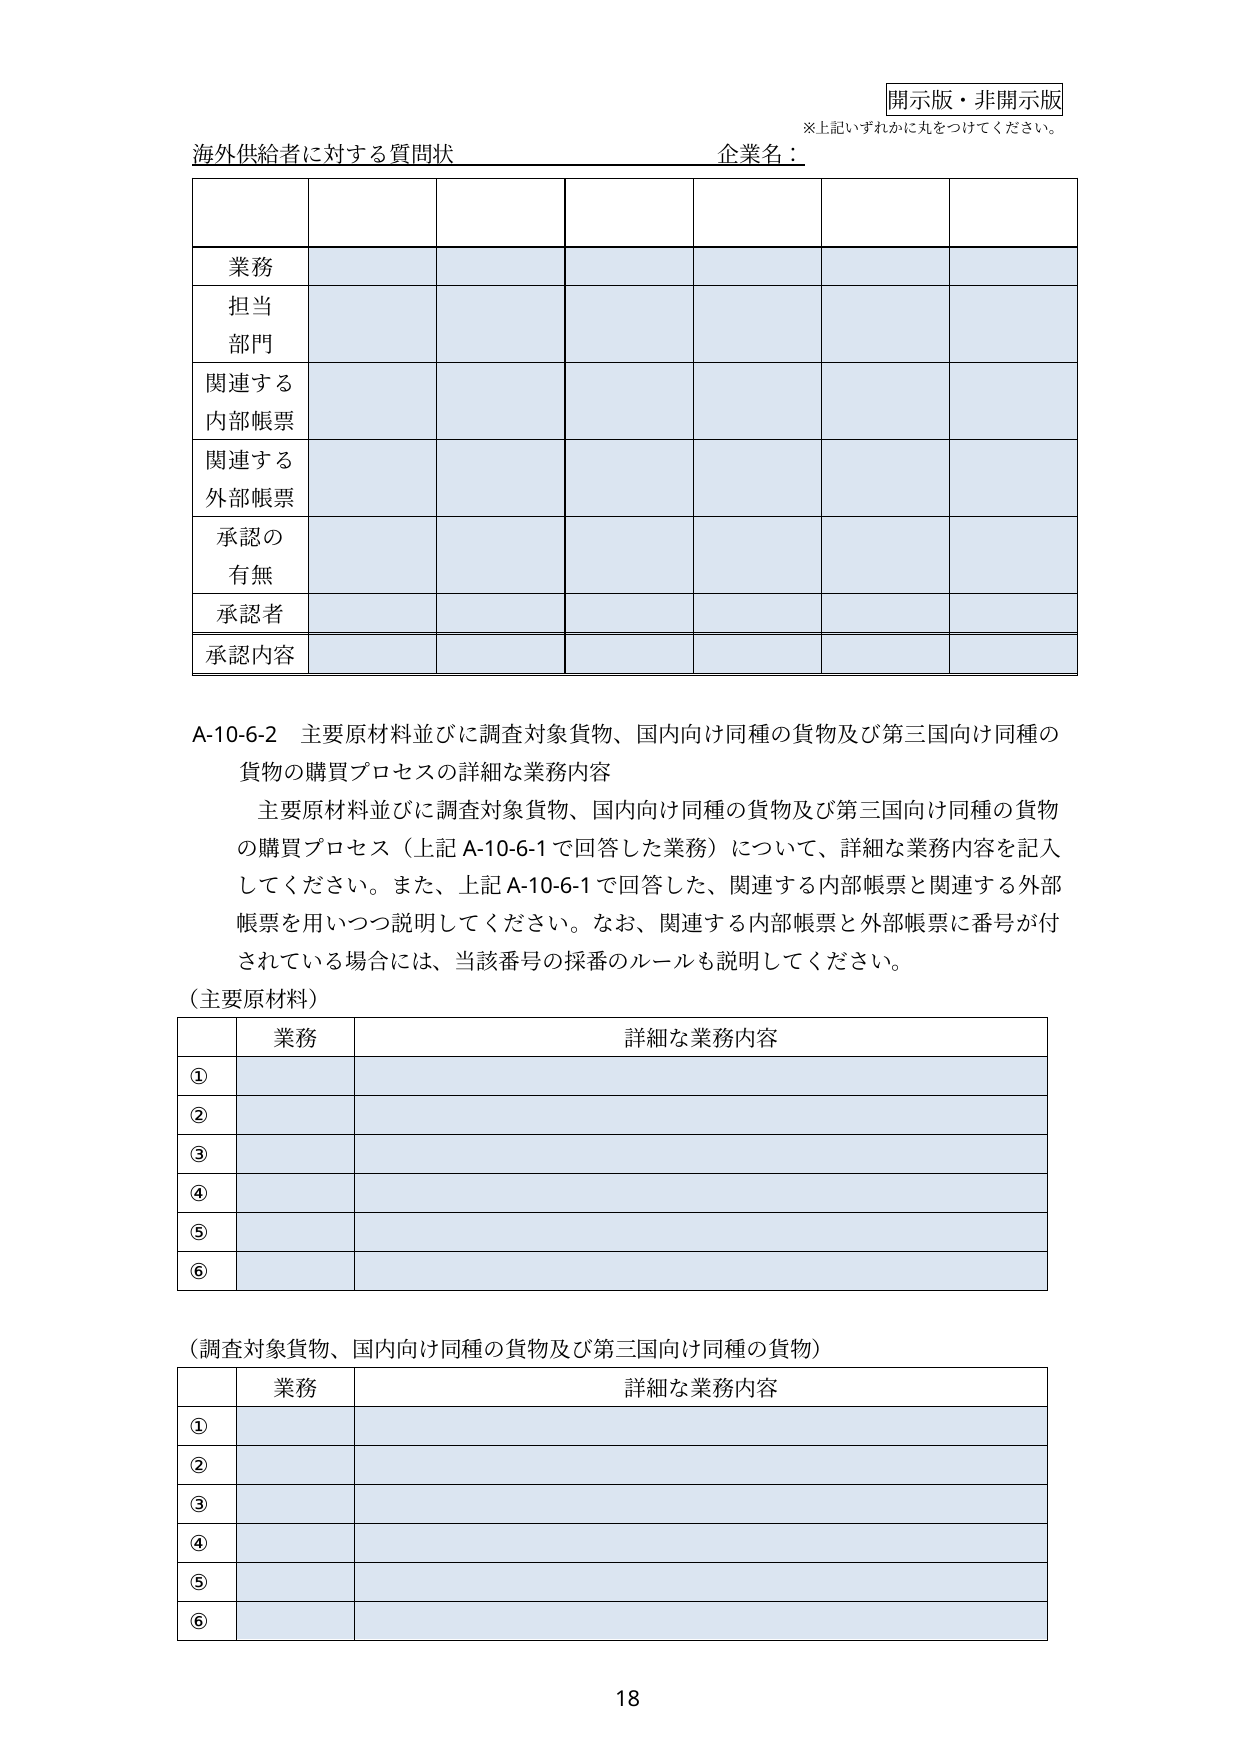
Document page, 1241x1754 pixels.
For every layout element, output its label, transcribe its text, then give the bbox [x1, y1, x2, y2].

table_cell [437, 286, 564, 362]
table_cell [566, 248, 693, 285]
table_cell [437, 594, 564, 632]
table_header ④→ [694, 179, 821, 246]
table_cell [237, 1524, 354, 1562]
table_cell [237, 1563, 354, 1601]
table_cell [309, 363, 436, 439]
table_cell [309, 248, 436, 285]
table_cell [355, 1446, 1047, 1484]
table_cell [237, 1135, 354, 1173]
table_cell [566, 363, 693, 439]
table_cell ① [178, 1407, 236, 1445]
table_cell ⑥ [178, 1602, 236, 1639]
table_cell ② [178, 1096, 236, 1134]
table_header 業務 [237, 1368, 354, 1406]
table_cell [437, 363, 564, 439]
table_cell [694, 635, 821, 673]
table_cell [355, 1524, 1047, 1562]
table_cell ① [178, 1057, 236, 1095]
table_cell [950, 440, 1077, 516]
table_cell [694, 440, 821, 516]
table_cell [822, 363, 949, 439]
table_cell [566, 635, 693, 673]
table_cell [822, 286, 949, 362]
table_cell [822, 248, 949, 285]
table_cell ③ [178, 1485, 236, 1523]
table_cell [237, 1213, 354, 1251]
table_cell [355, 1602, 1047, 1639]
table_cell [950, 248, 1077, 285]
table_cell [309, 286, 436, 362]
table_cell [950, 517, 1077, 593]
table_cell [355, 1485, 1047, 1523]
table_cell [355, 1174, 1047, 1212]
table_cell [355, 1563, 1047, 1601]
table_header [178, 1018, 236, 1056]
table_header 詳細な業務内容 [355, 1368, 1047, 1406]
table_cell ③ [178, 1135, 236, 1173]
table_cell 業務 [193, 248, 308, 285]
table_cell [355, 1096, 1047, 1134]
table_cell [355, 1252, 1047, 1290]
table_cell [237, 1407, 354, 1445]
table_header 業務 [237, 1018, 354, 1056]
table_cell 担当 部門 [193, 286, 308, 362]
table_cell [355, 1213, 1047, 1251]
table_cell [309, 517, 436, 593]
table_cell [355, 1135, 1047, 1173]
table_cell [437, 635, 564, 673]
table_header ⑤→ [822, 179, 949, 246]
table_header ②→ [437, 179, 564, 246]
table_cell ⑤ [178, 1213, 236, 1251]
table_header ①→ [309, 179, 436, 246]
table_cell [309, 594, 436, 632]
table_cell [237, 1602, 354, 1639]
table_cell [566, 286, 693, 362]
table_cell 承認の 有無 [193, 517, 308, 593]
table_cell [566, 594, 693, 632]
table_header ⑥ [950, 179, 1077, 246]
table_cell [822, 635, 949, 673]
table_cell [437, 440, 564, 516]
table_cell [566, 517, 693, 593]
table_cell [237, 1096, 354, 1134]
table_cell [822, 594, 949, 632]
table_header ③→ [566, 179, 693, 246]
table_cell [694, 248, 821, 285]
text 主要原材料並びに調査対象貨物、国内向け同種の貨物及び第三国向け同種の貨物の購買プロセス（上記A-10-6-1で回答した業務）について、詳細な業務内容を記入してください。また、上記A-10-6-1で回答した、関連する内部帳票と関連する外部帳票を用いつつ説明してください。なお、関連する内部帳票と外部帳票に番号が付されている場合には、当該番号の採番のルールも説明してください。 [236, 790, 1063, 979]
text （調査対象貨物、国内向け同種の貨物及び第三国向け同種の貨物） [177, 1329, 1063, 1367]
table_cell [822, 440, 949, 516]
table_cell [950, 286, 1077, 362]
table_cell 関連する 内部帳票 [193, 363, 308, 439]
table_cell 関連する 外部帳票 [193, 440, 308, 516]
table_cell [237, 1057, 354, 1095]
table_cell [694, 286, 821, 362]
table_cell [822, 517, 949, 593]
table_cell ④ [178, 1174, 236, 1212]
table_header [178, 1368, 236, 1406]
table_cell ② [178, 1446, 236, 1484]
table_cell [237, 1252, 354, 1290]
table_cell [437, 517, 564, 593]
table_cell [950, 635, 1077, 673]
table_cell 承認内容 [193, 635, 308, 673]
table_cell [694, 517, 821, 593]
table_cell [950, 594, 1077, 632]
table_cell [237, 1485, 354, 1523]
table_cell ⑤ [178, 1563, 236, 1601]
table_cell [355, 1057, 1047, 1095]
table_cell [437, 248, 564, 285]
table_cell ⑥ [178, 1252, 236, 1290]
table_cell [237, 1174, 354, 1212]
table_cell [355, 1407, 1047, 1445]
subtitle A-10-6-2 主要原材料並びに調査対象貨物、国内向け同種の貨物及び第三国向け同種の貨物の購買プロセスの詳細な業務内容 [192, 714, 1063, 790]
table_cell [694, 363, 821, 439]
table_cell 承認者 [193, 594, 308, 632]
text （主要原材料） [177, 979, 1063, 1017]
table_cell [566, 440, 693, 516]
table_cell [309, 635, 436, 673]
table_header [193, 179, 308, 246]
table_cell [237, 1446, 354, 1484]
table_cell [694, 594, 821, 632]
table_cell [950, 363, 1077, 439]
table_cell [309, 440, 436, 516]
table_cell ④ [178, 1524, 236, 1562]
table_header 詳細な業務内容 [355, 1018, 1047, 1056]
